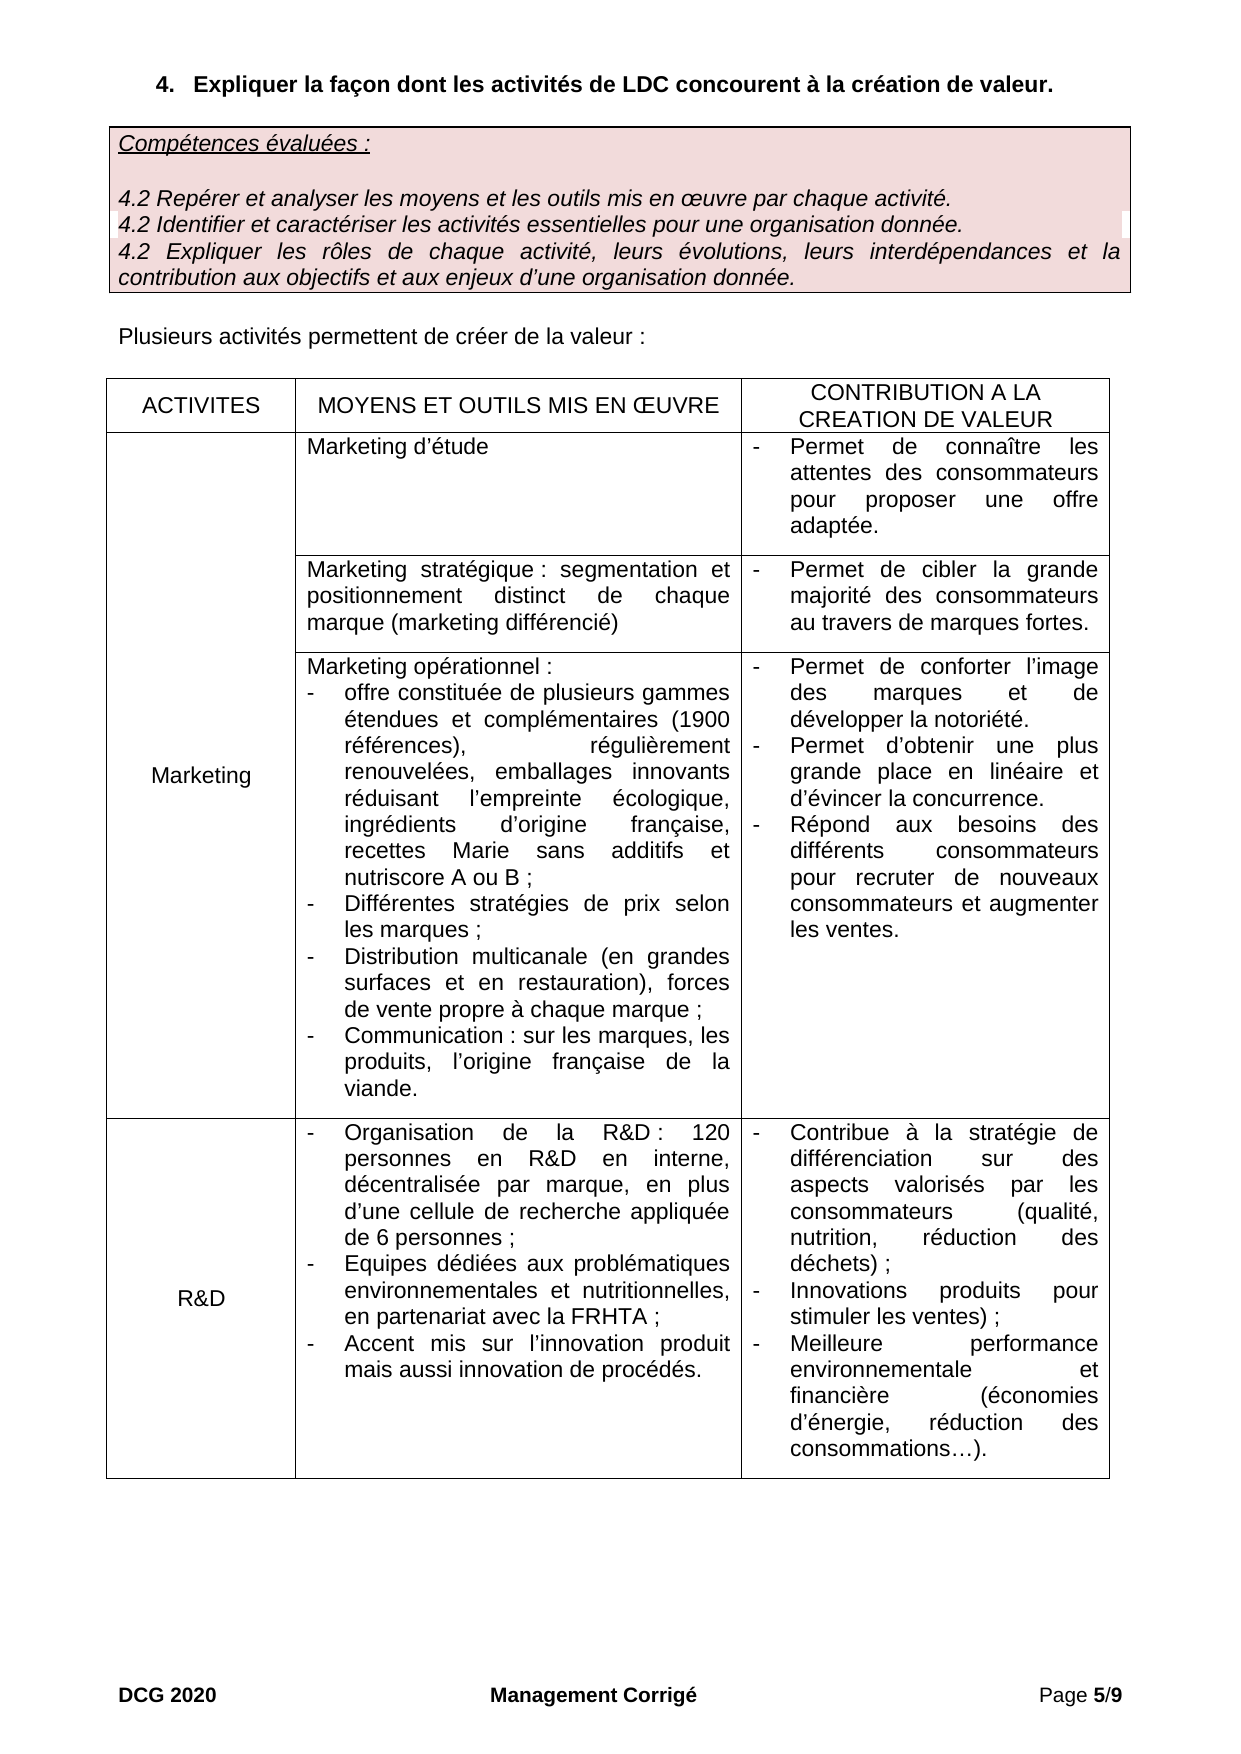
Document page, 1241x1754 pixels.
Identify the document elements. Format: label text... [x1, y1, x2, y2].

table_cell Marketing opérationnel : offre constituée de plusieurs gammes étendues et complémentaires (1900 références), régulièrement renouvelées, emballages innovants réduisant l’empreinte écologique, ingrédients d’origine française, recettes Marie sans additifs et nutriscore A ou B ; Différentes stratégies de prix selon les marques ; Distribution multicanale (en grandes surfaces et en restauration), forces de vente propre à chaque marque ; Communication : sur les marques, les produits, l’origine française de la viande. [296, 653, 741, 1118]
text 4.2 Repérer et analyser les moyens et les outils mis en œuvre par chaque activité. [110, 182, 1130, 211]
text Plusieurs activités permettent de créer de la valeur : [118, 323, 1122, 349]
table_cell Marketing stratégique : segmentation et positionnement distinct de chaque marque (marketing différencié) [296, 556, 741, 652]
table_cell Organisation de la R&D : 120 personnes en R&D en interne, décentralisée par marque, en plus d’une cellule de recherche appliquée de 6 personnes ; Equipes dédiées aux problématiques environnementales et nutritionnelles, en partenariat avec la FRHTA ; Accent mis sur l’innovation produit mais aussi innovation de procédés. [296, 1119, 741, 1478]
table_header ACTIVITES [107, 379, 295, 432]
table_cell Permet de connaître les attentes des consommateurs pour proposer une offre adaptée. [742, 433, 1109, 555]
table_cell Marketing [107, 433, 295, 1118]
list Expliquer la façon dont les activités de LDC concourent à la création de valeur. [156, 71, 1122, 97]
table_cell Marketing d’étude [296, 433, 741, 555]
table_cell Permet de cibler la grande majorité des consommateurs au travers de marques fortes. [742, 556, 1109, 652]
text 4.2 Identifier et caractériser les activités essentielles pour une organisation donnée. [118, 211, 1122, 234]
table_header MOYENS ET OUTILS MIS EN ŒUVRE [296, 379, 741, 432]
table_cell R&D [107, 1119, 295, 1478]
table_cell Permet de conforter l’image des marques et de développer la notoriété. Permet d’obtenir une plus grande place en linéaire et d’évincer la concurrence. Répond aux besoins des différents consommateurs pour recruter de nouveaux consommateurs et augmenter les ventes. [742, 653, 1109, 1118]
table_header CONTRIBUTION A LA CREATION DE VALEUR [742, 379, 1109, 432]
text Compétences évaluées : [110, 128, 1130, 156]
text 4.2 Expliquer les rôles de chaque activité, leurs évolutions, leurs interdépendances et la contribution aux objectifs et aux enjeux d’une organisation donnée. [110, 234, 1130, 292]
table_cell Contribue à la stratégie de différenciation sur des aspects valorisés par les consommateurs (qualité, nutrition, réduction des déchets) ; Innovations produits pour stimuler les ventes) ; Meilleure performance environnementale et financière (économies d’énergie, réduction des consommations…). [742, 1119, 1109, 1478]
